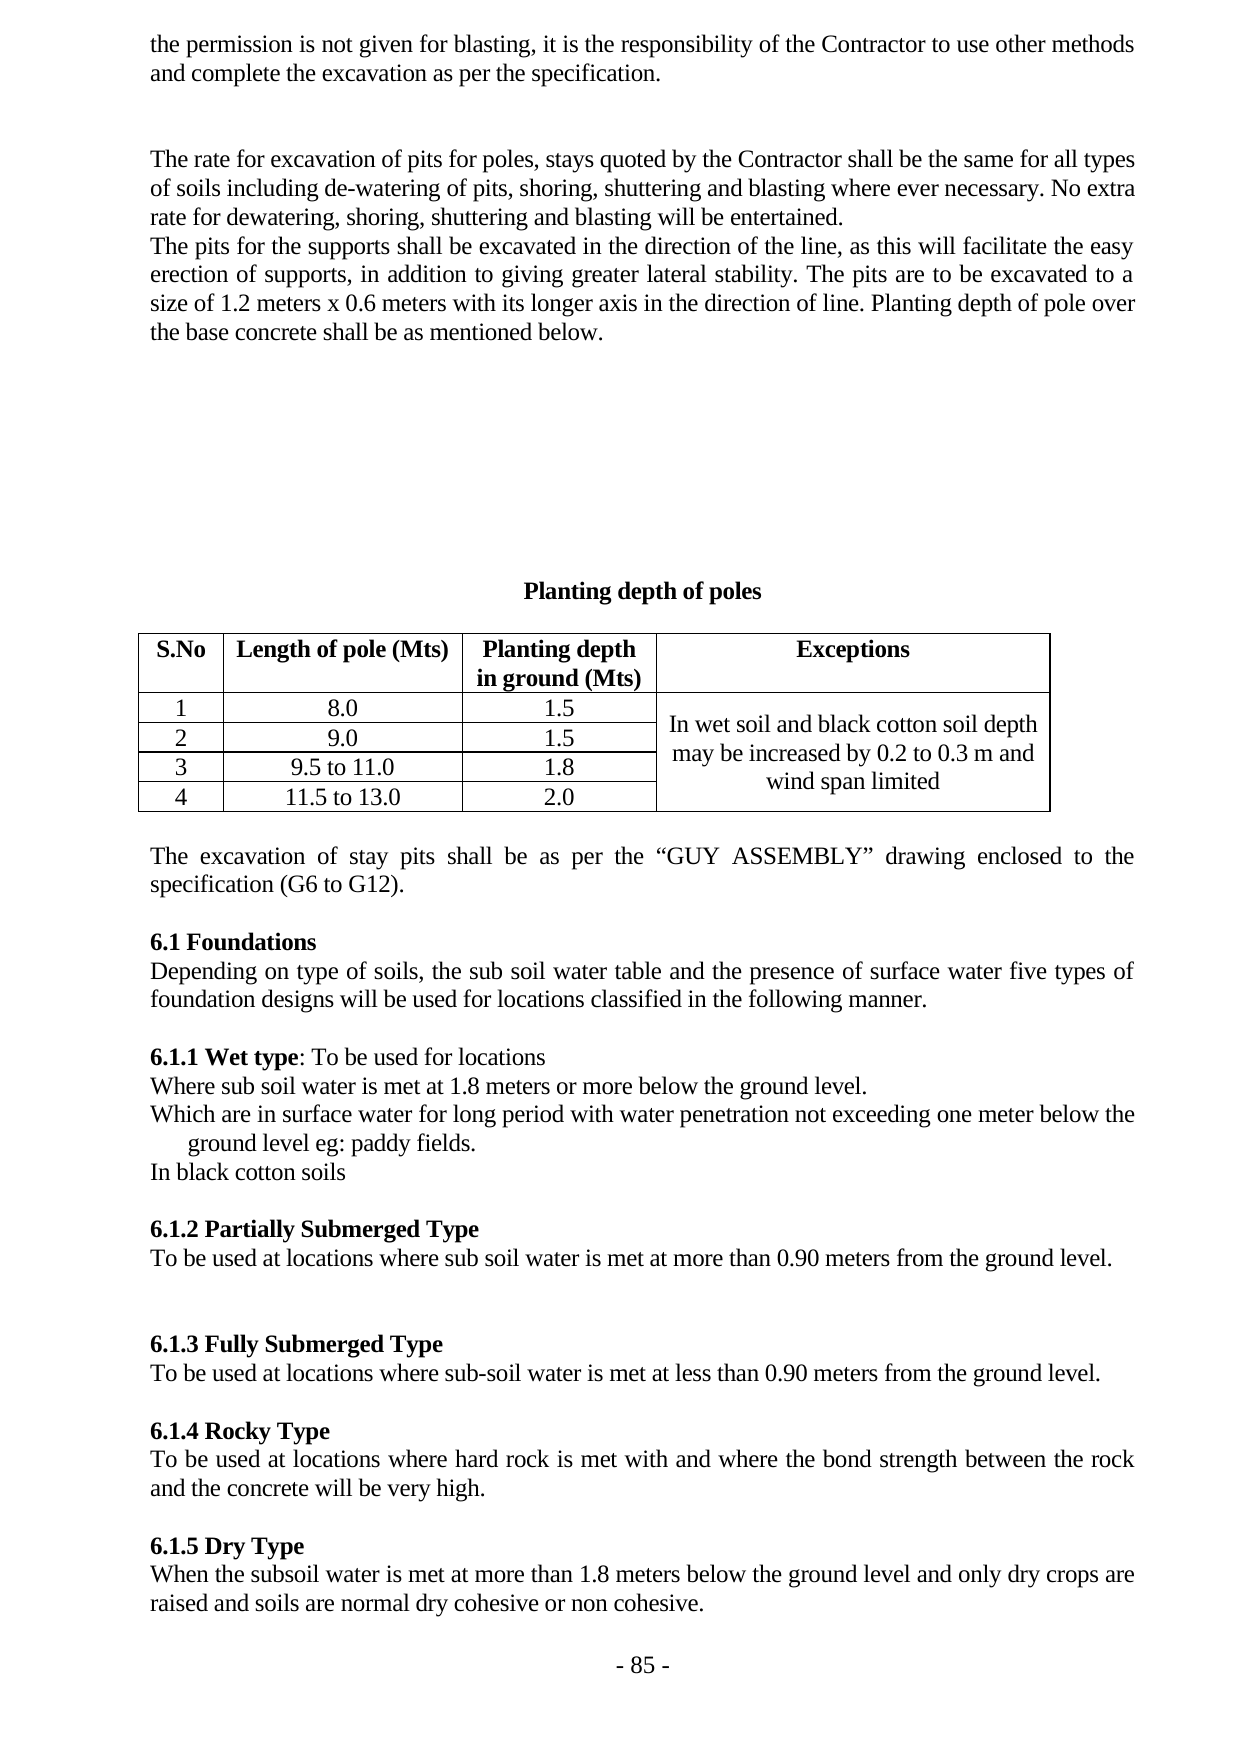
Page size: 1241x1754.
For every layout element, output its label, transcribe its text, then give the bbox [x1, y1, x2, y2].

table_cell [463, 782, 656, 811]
text When the subsoil water is met at more than 1.8 meters below the ground level and only dry crops are raised and soils are normal dry cohesive or non cohesive. [150, 1559, 1135, 1617]
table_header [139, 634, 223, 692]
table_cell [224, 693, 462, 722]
text Depending on type of soils, the sub soil water table and the presence of surface water five types of foundation designs will be used for locations classified in the following manner. [150, 956, 1135, 1013]
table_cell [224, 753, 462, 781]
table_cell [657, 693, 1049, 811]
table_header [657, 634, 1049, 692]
text The pits for the supports shall be excavated in the direction of the line, as this will facilitate the easy erection of supports, in addition to giving greater lateral stability. The pits are to be excavated to a size of 1.2 meters x 0.6 meters with its longer axis in the direction of line. Planting depth of pole over the base concrete shall be as mentioned below. [150, 231, 1135, 346]
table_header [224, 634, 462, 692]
text 6.1 Foundations [150, 927, 1135, 956]
text 6.1.1 Wet type: To be used for locations [150, 1042, 1135, 1071]
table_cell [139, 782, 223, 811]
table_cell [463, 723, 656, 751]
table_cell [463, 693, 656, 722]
text The rate for excavation of pits for poles, stays quoted by the Contractor shall be the same for all types of soils including de-watering of pits, shoring, shuttering and blasting where ever necessary. No extra rate for dewatering, shoring, shuttering and blasting will be entertained. [150, 144, 1135, 231]
text The excavation of stay pits shall be as per the “GUY ASSEMBLY” drawing enclosed to the specification (G6 to G12). [150, 841, 1135, 898]
text 6.1.4 Rocky Type [150, 1416, 1135, 1444]
text In black cotton soils [150, 1157, 1135, 1186]
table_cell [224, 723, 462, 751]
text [150, 29, 1135, 87]
text Planting depth of poles [150, 576, 1135, 604]
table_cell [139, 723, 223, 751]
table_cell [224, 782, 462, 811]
text To be used at locations where sub soil water is met at more than 0.90 meters from the ground level. [150, 1243, 1135, 1272]
text To be used at locations where sub-soil water is met at less than 0.90 meters from the ground level. [150, 1358, 1135, 1387]
text 6.1.5 Dry Type [150, 1531, 1135, 1559]
text 6.1.2 Partially Submerged Type [150, 1214, 1135, 1243]
text Which are in surface water for long period with water penetration not exceeding one meter below the ground level eg: paddy fields. [150, 1099, 1135, 1157]
text To be used at locations where hard rock is met with and where the bond strength between the rock and the concrete will be very high. [150, 1444, 1135, 1502]
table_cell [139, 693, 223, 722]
text Where sub soil water is met at 1.8 meters or more below the ground level. [150, 1071, 1135, 1099]
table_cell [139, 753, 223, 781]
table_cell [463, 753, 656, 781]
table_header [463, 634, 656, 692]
text 6.1.3 Fully Submerged Type [150, 1329, 1135, 1358]
